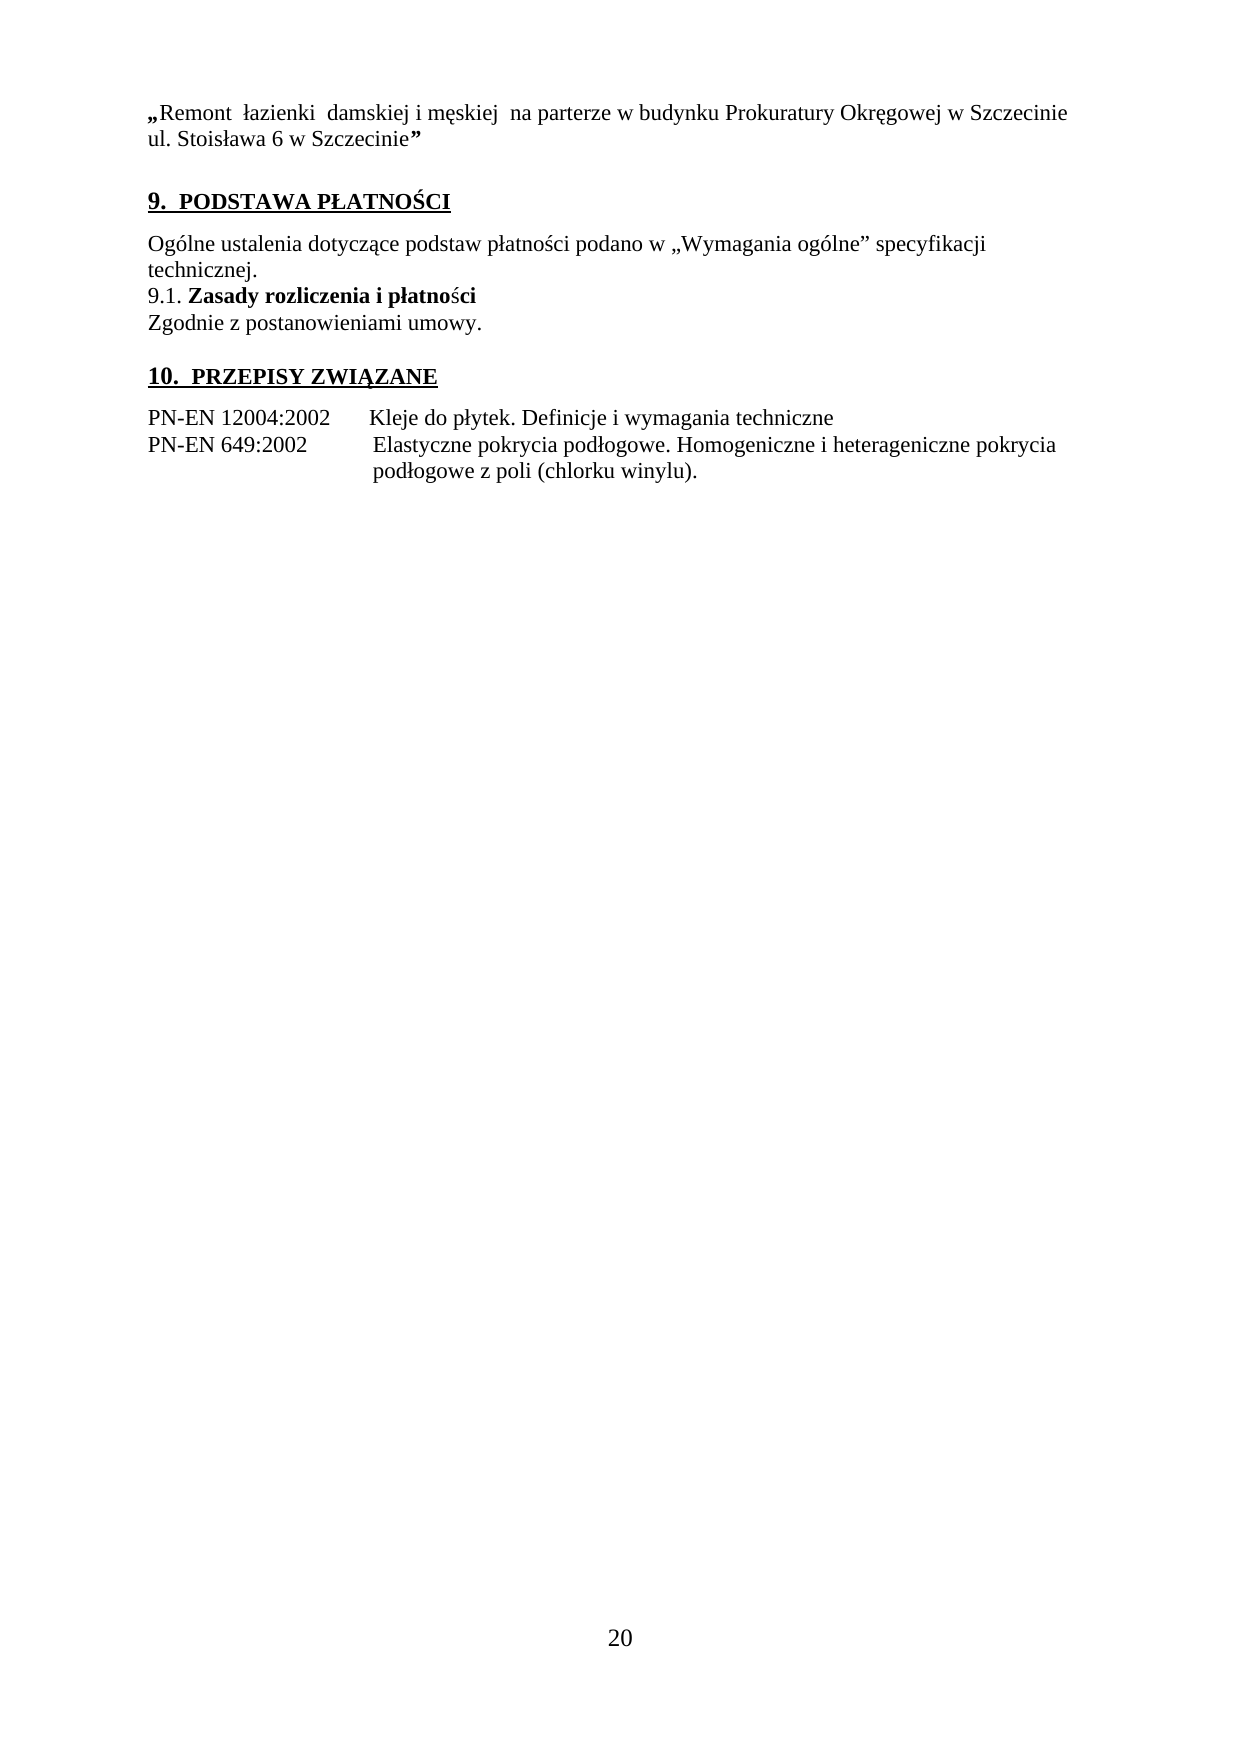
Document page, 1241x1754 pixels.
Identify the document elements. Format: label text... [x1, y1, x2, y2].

text PN-EN 649:2002 Elastyczne pokrycia podłogowe. Homogeniczne i heterageniczne pokrycia podłogowe z poli (chlorku winylu). [148, 431, 1093, 483]
text PN-EN 12004:2002 Kleje do płytek. Definicje i wymagania techniczne [148, 404, 1093, 431]
text Ogólne ustalenia dotyczące podstaw płatności podano w „Wymagania ogólne” specyfikacji technicznej. [148, 229, 1093, 282]
text PODSTAWA PŁATNOŚCI [148, 186, 1093, 215]
text PRZEPISY ZWIĄZANE [148, 361, 1093, 390]
text Zgodnie z postanowieniami umowy. [148, 309, 1093, 335]
text 9.1. Zasady rozliczenia i płatności [148, 282, 1093, 309]
